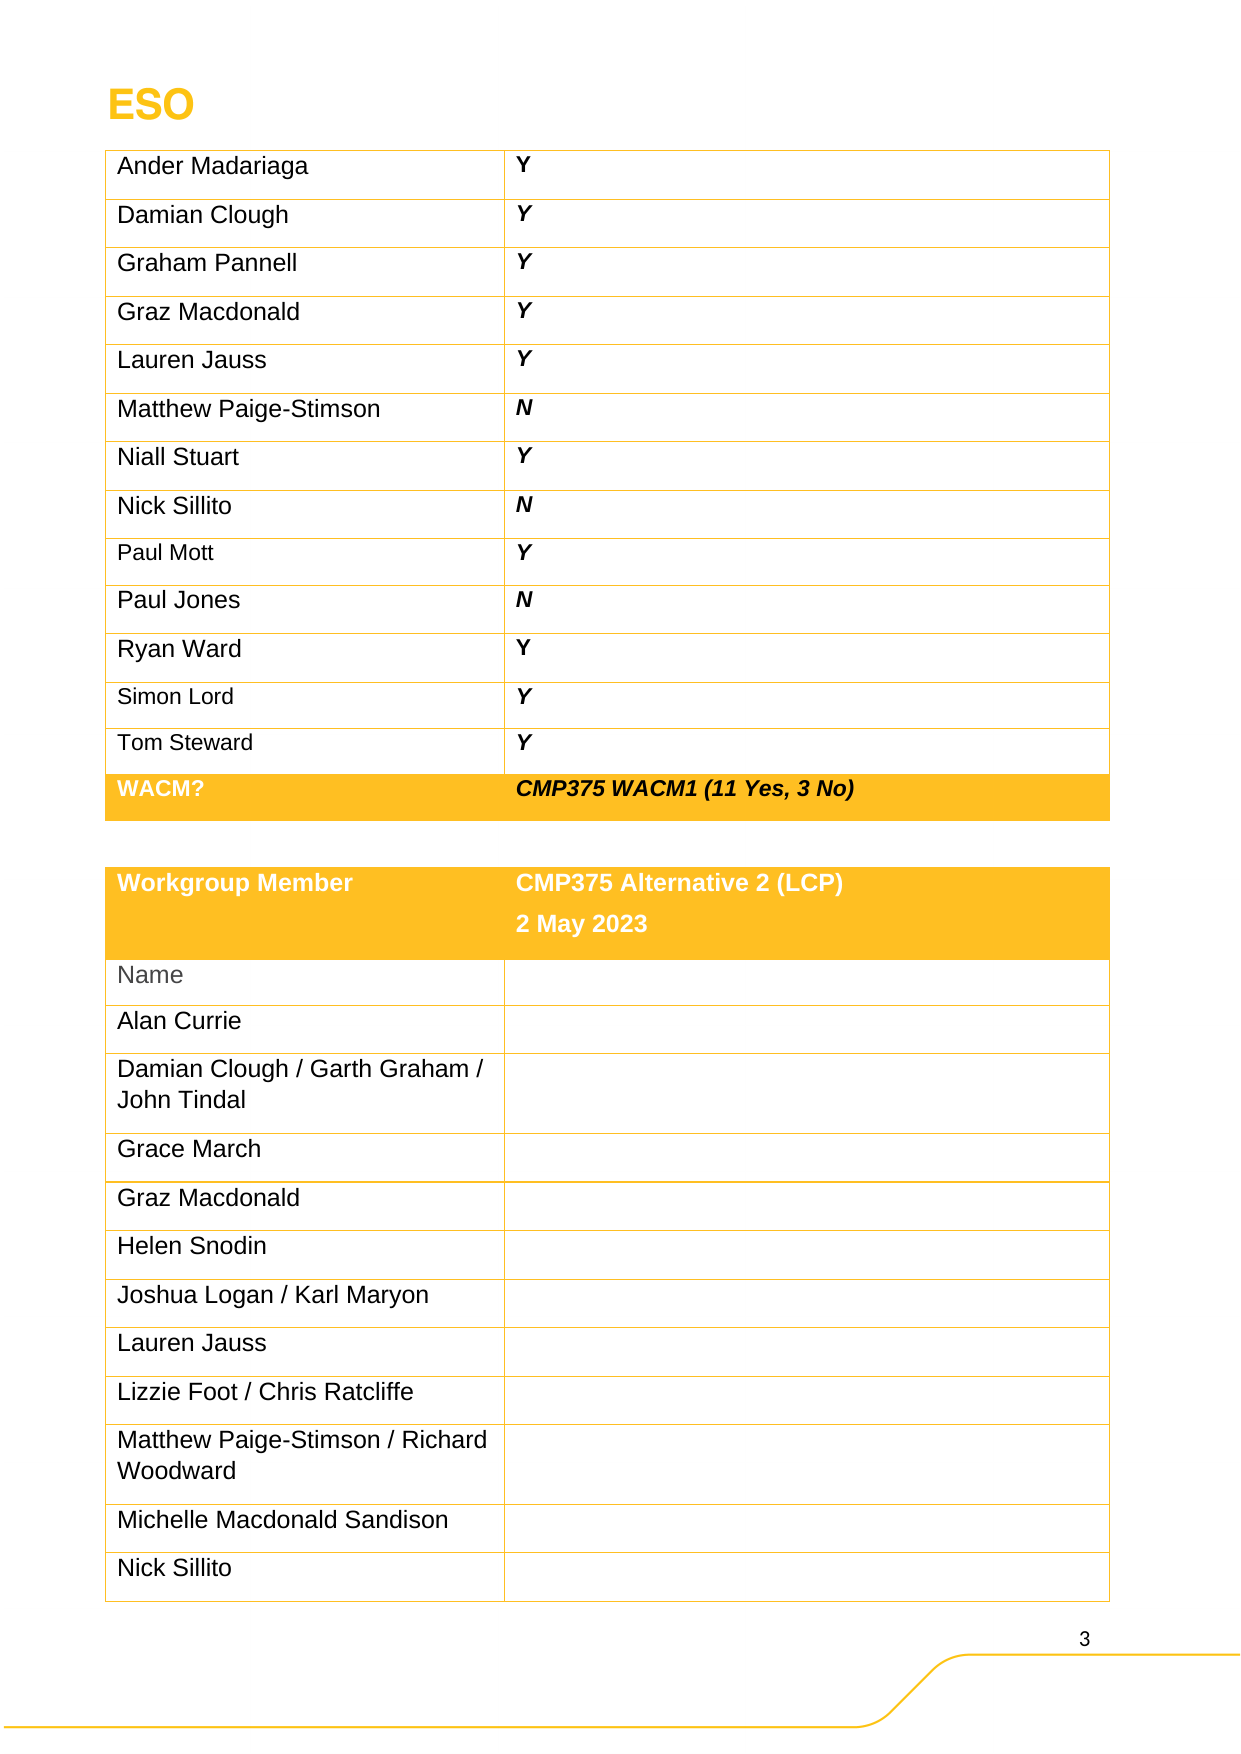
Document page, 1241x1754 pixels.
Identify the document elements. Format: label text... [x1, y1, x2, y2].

table_cell Y [505, 248, 1109, 296]
table_cell Graz Macdonald [106, 297, 504, 344]
table_cell Graz Macdonald [106, 1183, 504, 1230]
table_cell Graham Pannell [106, 248, 504, 296]
table_cell Joshua Logan / Karl Maryon [106, 1280, 504, 1327]
table_cell Y [505, 345, 1109, 393]
picture [3, 6, 1241, 1754]
table_cell [505, 1231, 1109, 1278]
table_cell Y [505, 634, 1109, 682]
table_cell Ryan Ward [106, 634, 504, 682]
table_cell Helen Snodin [106, 1231, 504, 1278]
table_cell Grace March [106, 1134, 504, 1181]
table_cell [505, 1280, 1109, 1327]
table_cell Niall Stuart [106, 442, 504, 490]
table_cell [505, 1505, 1109, 1552]
table_cell Lauren Jauss [106, 1328, 504, 1376]
table_cell Michelle Macdonald Sandison [106, 1505, 504, 1552]
table_header CMP375 Alternative 2 (LCP) 2 May 2023 [505, 868, 1109, 959]
table_cell Y [505, 683, 1109, 728]
table_cell CMP375 WACM1 (11 Yes, 3 No) [505, 775, 1109, 820]
table_cell N [505, 586, 1109, 633]
table_cell Y [505, 297, 1109, 344]
table_cell N [505, 394, 1109, 441]
table_cell [505, 1006, 1109, 1053]
table_cell [505, 1377, 1109, 1424]
table_cell Ander Madariaga [106, 151, 504, 198]
table_cell Nick Sillito [106, 1553, 504, 1601]
table_cell Alan Currie [106, 1006, 504, 1053]
table_cell Simon Lord [106, 683, 504, 728]
table_cell WACM? [106, 775, 504, 820]
table_cell Y [505, 151, 1109, 198]
table_cell Damian Clough [106, 200, 504, 247]
table_cell [505, 960, 1109, 1005]
table_cell Damian Clough / Garth Graham / John Tindal [106, 1054, 504, 1133]
table_cell Paul Jones [106, 586, 504, 633]
table_cell [505, 1183, 1109, 1230]
table_cell Y [505, 539, 1109, 584]
table_cell [505, 1054, 1109, 1133]
table_cell Matthew Paige-Stimson [106, 394, 504, 441]
table_cell Lizzie Foot / Chris Ratcliffe [106, 1377, 504, 1424]
table_cell [505, 1553, 1109, 1601]
table_header Workgroup Member [106, 868, 504, 959]
table_cell Matthew Paige-Stimson / Richard Woodward [106, 1425, 504, 1504]
table_cell Y [505, 200, 1109, 247]
table_cell Y [505, 729, 1109, 774]
table_cell Lauren Jauss [106, 345, 504, 393]
table_cell Paul Mott [106, 539, 504, 584]
table_cell Tom Steward [106, 729, 504, 774]
table_cell [505, 1425, 1109, 1504]
table_cell [505, 1134, 1109, 1181]
table_cell Name [106, 960, 504, 1005]
table_cell Nick Sillito [106, 491, 504, 538]
table_cell Y [505, 442, 1109, 490]
table_cell [505, 1328, 1109, 1376]
table_cell N [505, 491, 1109, 538]
